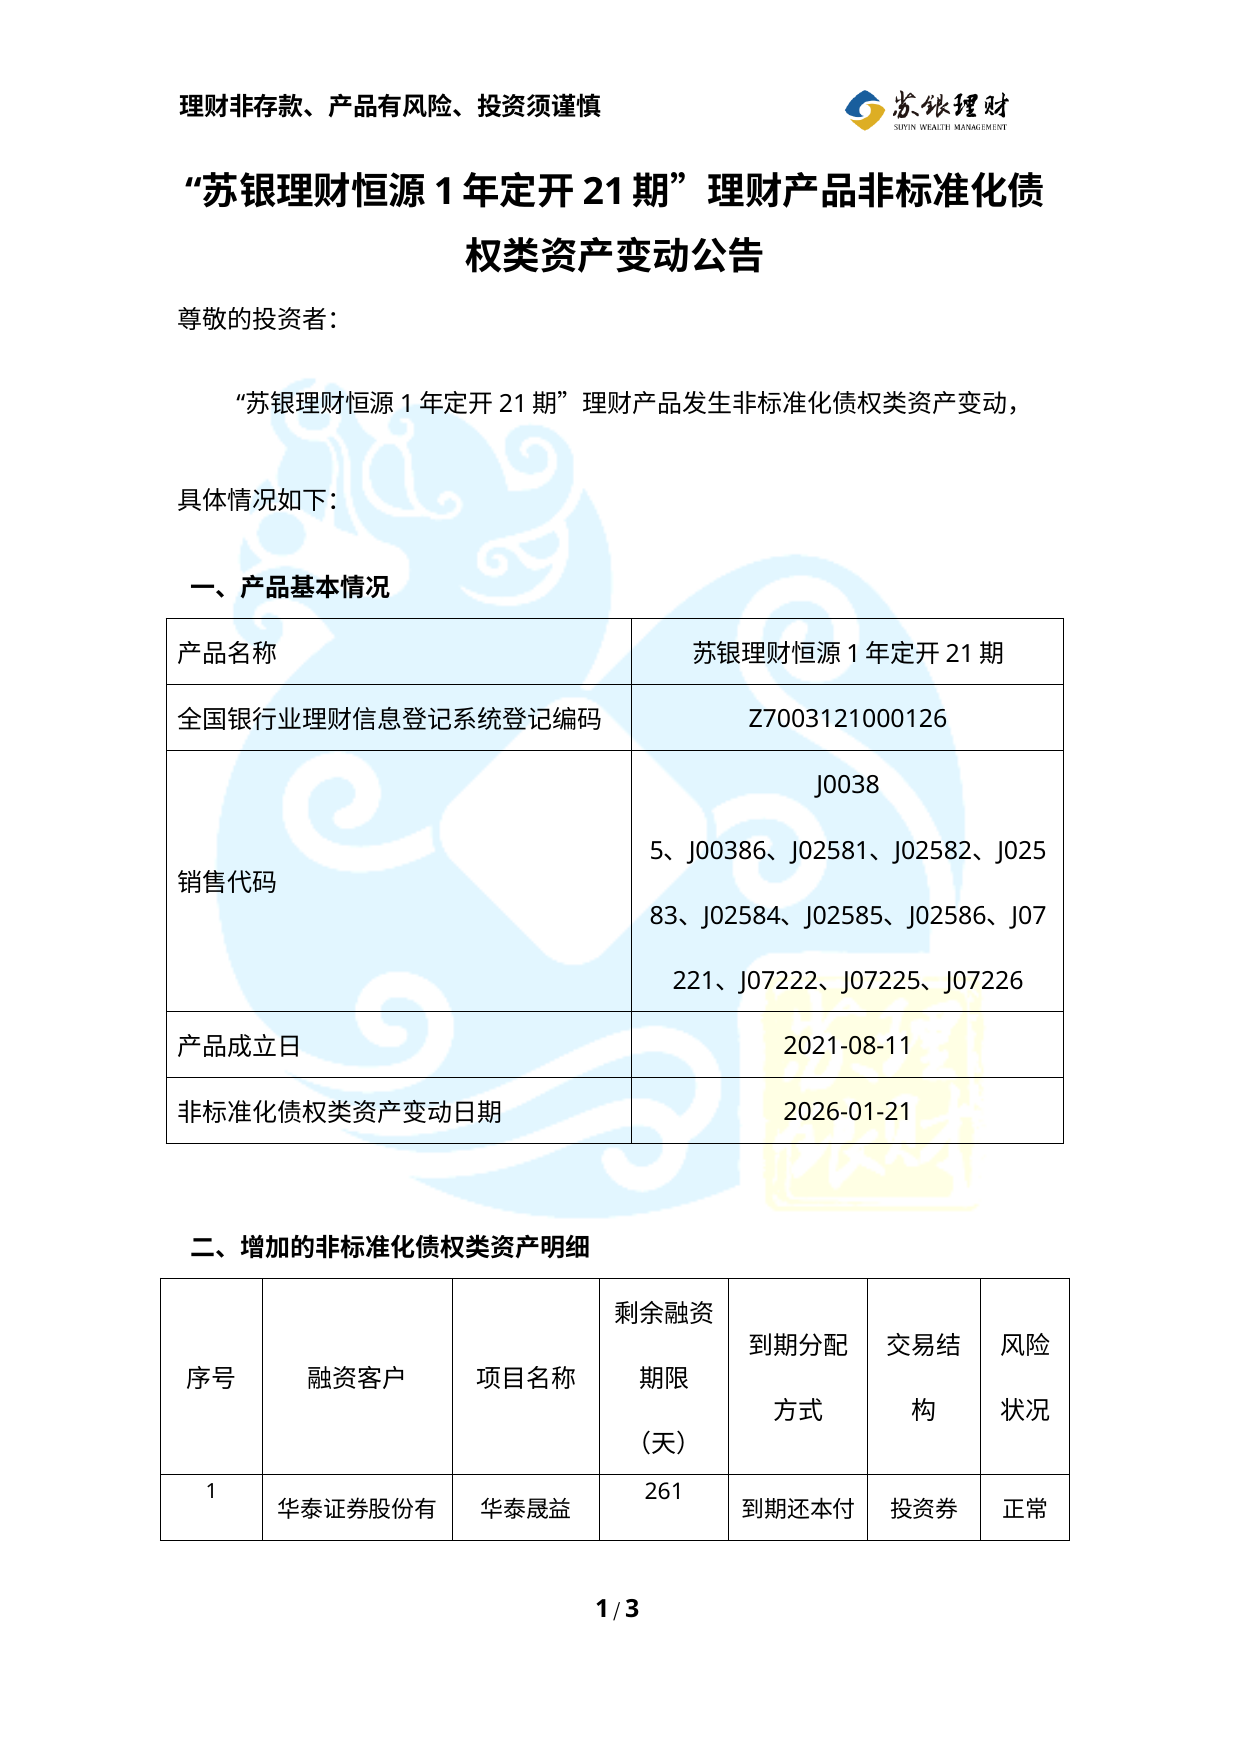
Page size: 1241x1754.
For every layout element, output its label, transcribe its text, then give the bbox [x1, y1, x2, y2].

table_header 融资客户 [263, 1279, 452, 1474]
table_header 到期分配方式 [729, 1279, 867, 1474]
text “苏银理财恒源1年定开21期”理财产品发生非标准化债权类资产变动，具体情况如下： [177, 369, 1053, 531]
table_header 风险状况 [981, 1279, 1069, 1474]
picture [820, 72, 1039, 143]
table_cell 华泰证券股份有限公司 [263, 1475, 452, 1540]
table_header 项目名称 [453, 1279, 599, 1474]
subtitle 一、产品基本情况 [190, 553, 1053, 618]
table_header 苏银理财恒源1年定开21期 [632, 619, 1063, 684]
table_header 产品名称 [167, 619, 631, 684]
table_cell 1 [161, 1475, 262, 1540]
subtitle 二、增加的非标准化债权类资产明细 [190, 1213, 1053, 1278]
table_cell 正常 [981, 1475, 1069, 1540]
table_cell 2026-01-21 [632, 1078, 1063, 1143]
table_header 交易结构 [868, 1279, 980, 1474]
table_cell 到期还本付息 [729, 1475, 867, 1540]
table_header 序号 [161, 1279, 262, 1474]
table_cell J00385、J00386、J02581、J02582、J02583、J02584、J02585、J02586、J07221、J07222、J07225、J07226 [632, 751, 1063, 1011]
table_cell 非标准化债权类资产变动日期 [167, 1078, 631, 1143]
table_cell 产品成立日 [167, 1012, 631, 1077]
table_cell Z7003121000126 [632, 685, 1063, 750]
table_cell 2021-08-11 [632, 1012, 1063, 1077]
table_cell 华泰晟益26001号（沪铝期货） [453, 1475, 599, 1540]
table_cell 261 [600, 1475, 728, 1540]
text “苏银理财恒源1年定开21期”理财产品非标准化债权类资产变动公告 [177, 156, 1053, 286]
text 尊敬的投资者： [177, 286, 1053, 351]
table_header 剩余融资期限（天） [600, 1279, 728, 1474]
table_cell 投资券商收益凭证 [868, 1475, 980, 1540]
table_cell 销售代码 [167, 751, 631, 1011]
table_cell 全国银行业理财信息登记系统登记编码 [167, 685, 631, 750]
